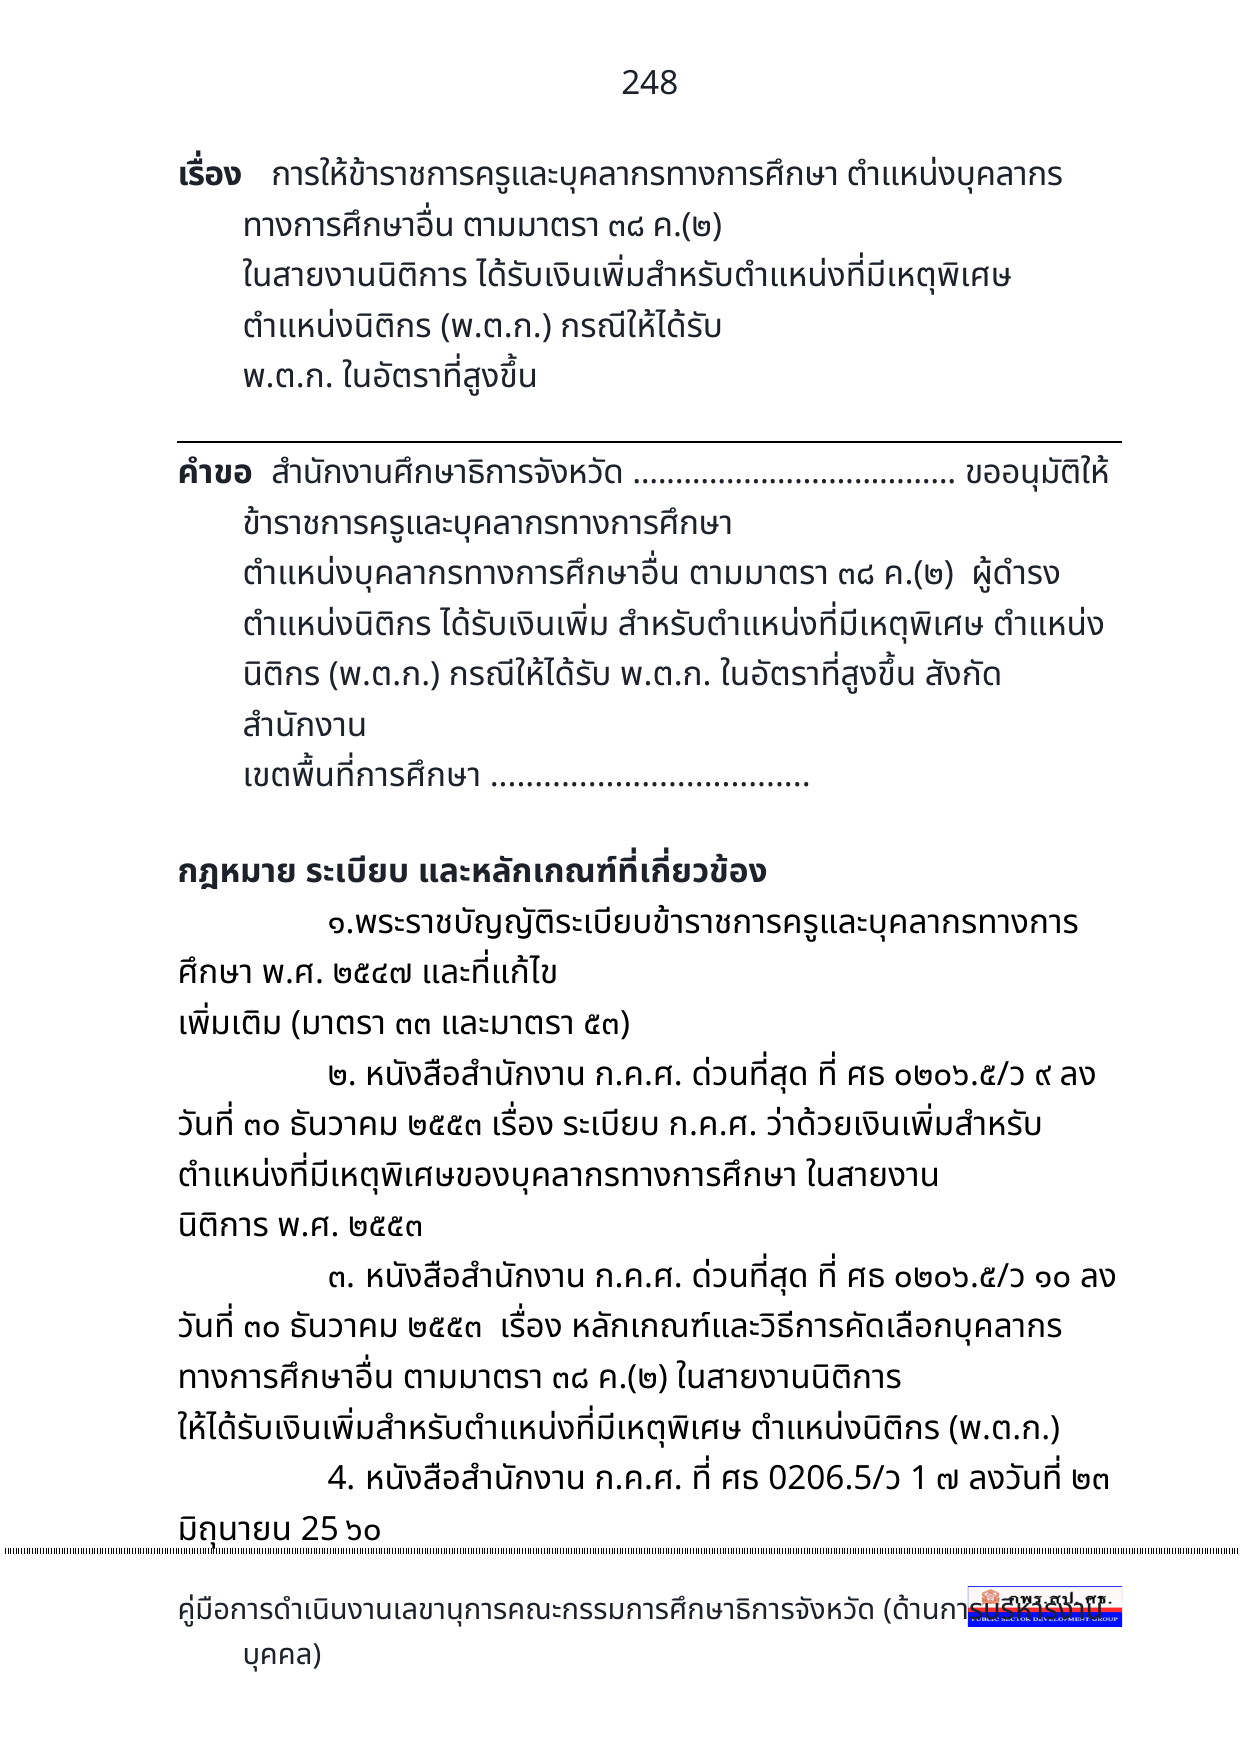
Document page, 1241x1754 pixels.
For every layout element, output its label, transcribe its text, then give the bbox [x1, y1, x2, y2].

text ๓. หนังสือสำนักงาน ก.ค.ศ. ด่วนที่สุด ที่ ศธ ๐๒๐๖.๕/ว ๑๐ ลงวันที่ ๓๐ ธันวาคม ๒๕๕๓ เรื่อง หลักเกณฑ์และวิธีการคัดเลือกบุคลากรทางการศึกษาอื่น ตามมาตรา ๓๘ ค.(๒) ในสายงานนิติการ ให้ได้รับเงินเพิ่มสำหรับตำแหน่งที่มีเหตุพิเศษ ตำแหน่งนิติกร (พ.ต.ก.) [177, 1252, 1122, 1454]
text ๑. พระราชบัญญัติระเบียบข้าราชการครูและบุคลากรทางการศึกษา พ.ศ. ๒๕๔๗ และที่แก้ไข เพิ่มเติม (มาตรา ๓๓ และมาตรา ๕๓) [177, 898, 1122, 1049]
text เรื่อง การให้ข้าราชการครูและบุคลากรทางการศึกษา ตำแหน่งบุคลากรทางการศึกษาอื่น ตามมาตรา ๓๘ ค.(๒) ในสายงานนิติการ ได้รับเงินเพิ่มสำหรับตำแหน่งที่มีเหตุพิเศษ ตำแหน่งนิติกร (พ.ต.ก.) กรณีให้ได้รับ พ.ต.ก. ในอัตราที่สูงขึ้น [177, 150, 1122, 403]
text คำขอ สำนักงานศึกษาธิการจังหวัด ...................................... ขออนุมัติให้ข้าราชการครูและบุคลากรทางการศึกษา ตำแหน่งบุคลากรทางการศึกษาอื่น ตามมาตรา ๓๘ ค.(๒) ผู้ดำรงตำแหน่งนิติกร ได้รับเงินเพิ่ม สำหรับตำแหน่งที่มีเหตุพิเศษ ตำแหน่งนิติกร (พ.ต.ก.) กรณีให้ได้รับ พ.ต.ก. ในอัตราที่สูงขึ้น สังกัดสำนักงาน เขตพื้นที่การศึกษา .................................... [177, 448, 1122, 802]
text ๒. หนังสือสำนักงาน ก.ค.ศ. ด่วนที่สุด ที่ ศธ ๐๒๐๖.๕/ว ๙ ลงวันที่ ๓๐ ธันวาคม ๒๕๕๓ เรื่อง ระเบียบ ก.ค.ศ. ว่าด้วยเงินเพิ่มสำหรับตำแหน่งที่มีเหตุพิเศษของบุคลากรทางการศึกษา ในสายงาน นิติการ พ.ศ. ๒๕๕๓ [177, 1049, 1122, 1252]
text กฎหมาย ระเบียบ และหลักเกณฑ์ที่เกี่ยวข้อง [177, 847, 1122, 898]
picture [967, 1586, 1123, 1627]
